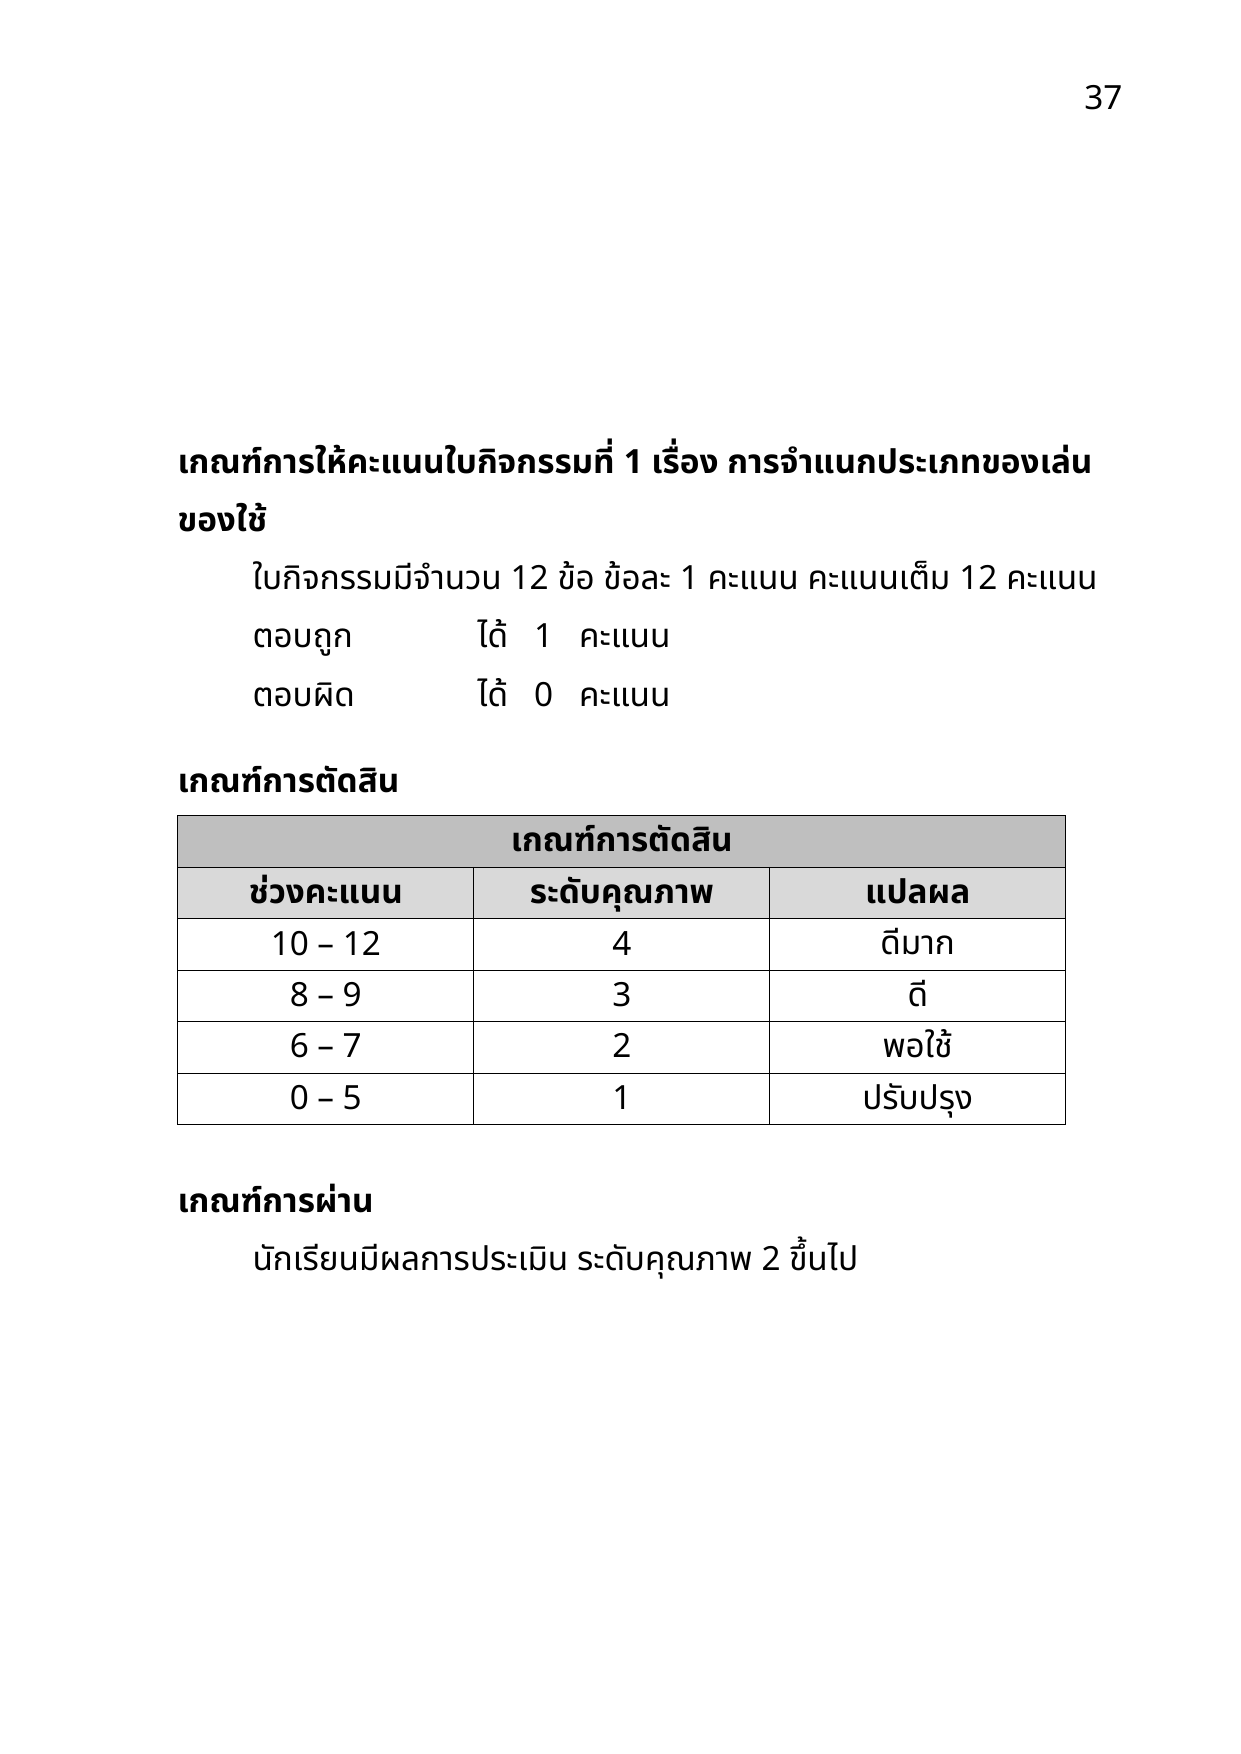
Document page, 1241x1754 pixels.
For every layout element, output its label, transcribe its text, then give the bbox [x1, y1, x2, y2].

table_cell พอใช้ [770, 1022, 1065, 1073]
table_cell ดีมาก [770, 919, 1065, 970]
text เกณฑ์การผ่าน [177, 1177, 1122, 1228]
table_cell ช่วงคะแนน [178, 868, 473, 918]
text นักเรียนมีผลการประเมิน ระดับคุณภาพ 2 ขึ้นไป [177, 1235, 1122, 1286]
table_cell ระดับคุณภาพ [474, 868, 769, 918]
text ใบกิจกรรมมีจำนวน 12 ข้อ ข้อละ 1 คะแนน คะแนนเต็ม 12 คะแนน [177, 554, 1122, 605]
text ตอบถูก ได้ 1 คะแนน [177, 612, 1122, 663]
table_cell ดี [770, 971, 1065, 1021]
table_cell 0 – 5 [178, 1074, 473, 1124]
text เกณฑ์การให้คะแนนใบกิจกรรมที่ 1 เรื่อง การจำแนกประเภทของเล่น ของใช้ [177, 438, 1122, 547]
table_cell 2 [474, 1022, 769, 1073]
table_cell ปรับปรุง [770, 1074, 1065, 1124]
table_cell 1 [474, 1074, 769, 1124]
table_header เกณฑ์การตัดสิน [178, 816, 1065, 867]
text เกณฑ์การตัดสิน [177, 757, 1122, 808]
table_cell 6 – 7 [178, 1022, 473, 1073]
text ตอบผิด ได้ 0 คะแนน [177, 670, 1122, 753]
table_cell แปลผล [770, 868, 1065, 918]
table_cell 3 [474, 971, 769, 1021]
table_cell 10 – 12 [178, 919, 473, 970]
table_cell 4 [474, 919, 769, 970]
table_cell 8 – 9 [178, 971, 473, 1021]
